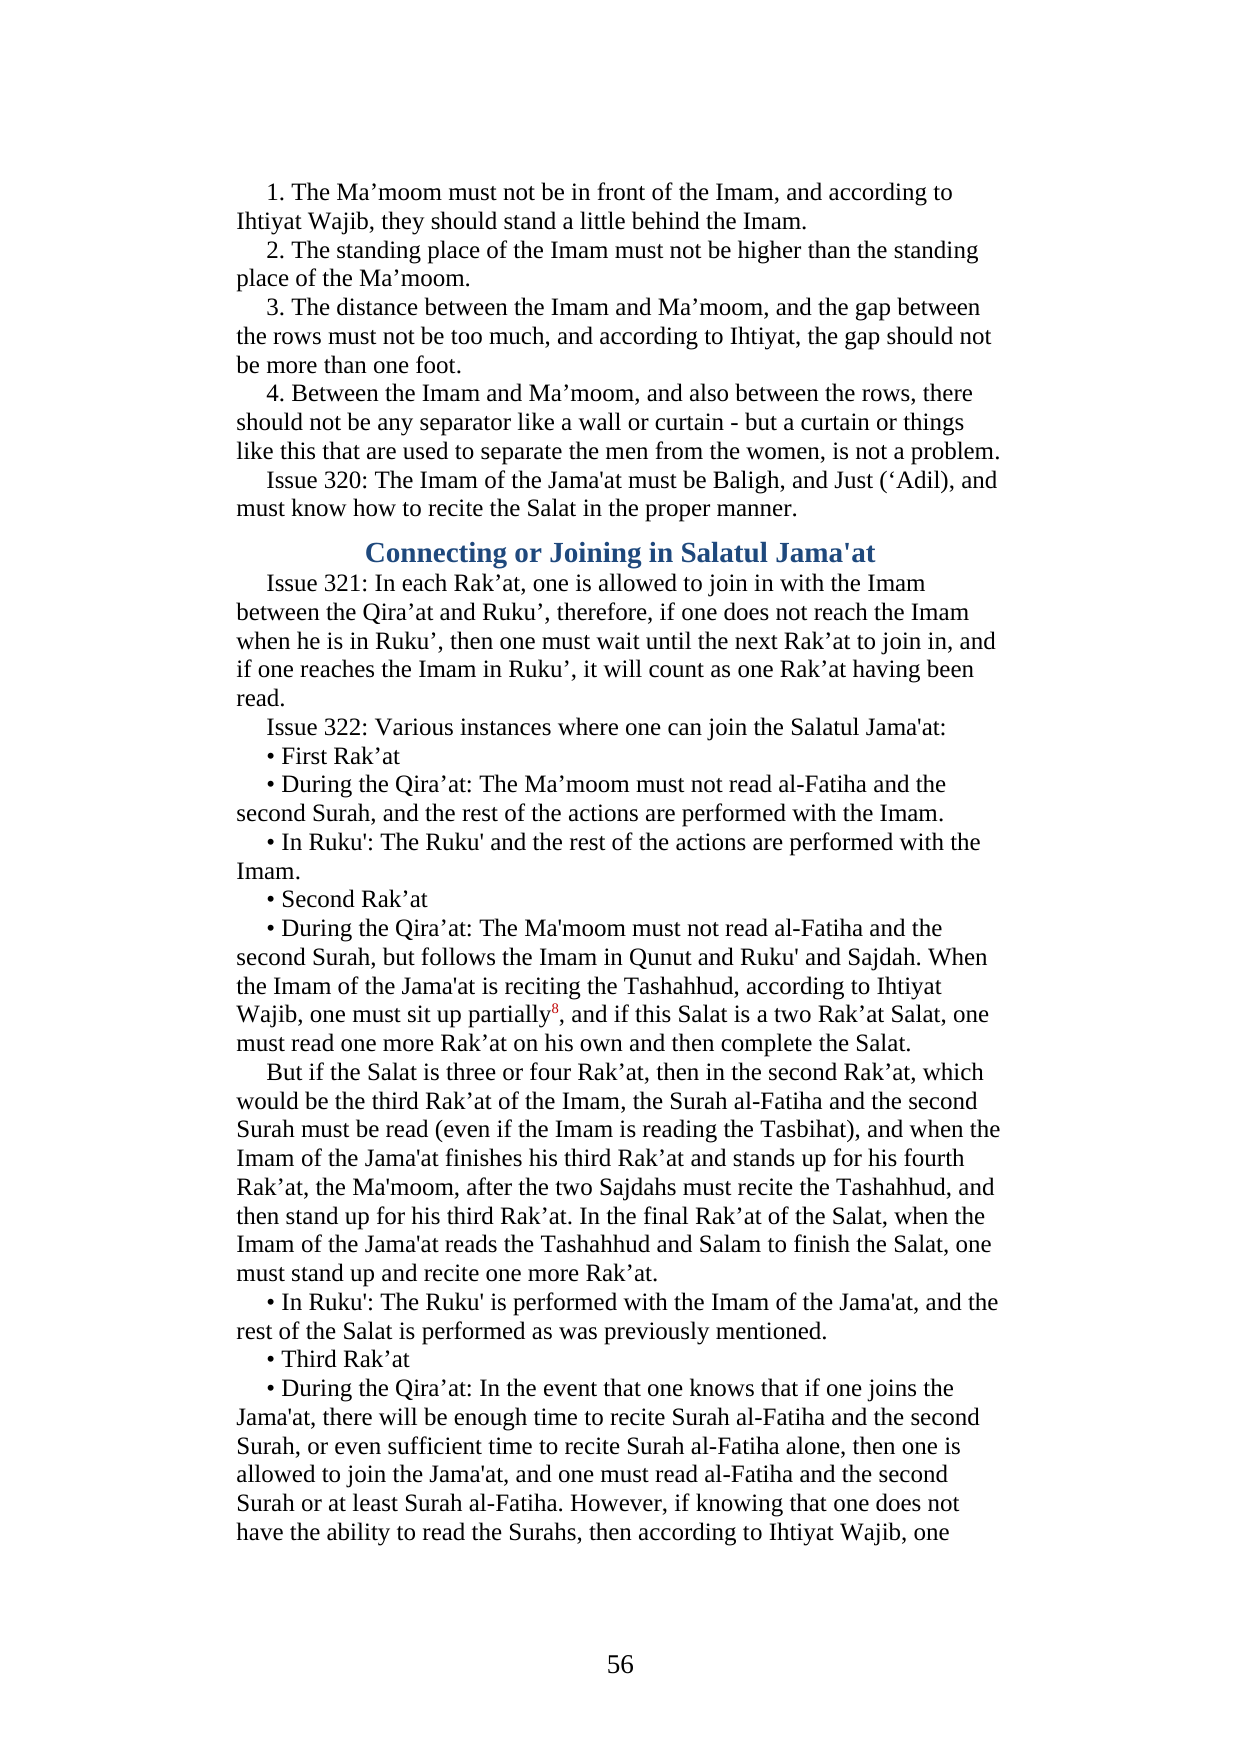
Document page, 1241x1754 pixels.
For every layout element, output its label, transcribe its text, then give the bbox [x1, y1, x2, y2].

subtitle Connecting or Joining in Salatul Jama'at [236, 535, 1004, 568]
text Issue 322: Various instances where one can join the Salatul Jama'at: [236, 712, 1004, 741]
text Issue 321: In each Rak’at, one is allowed to join in with the Imam between the Qira’at and Ruku’, therefore, if one does not reach the Imam when he is in Ruku’, then one must wait until the next Rak’at to join in, and if one reaches the Imam in Ruku’, it will count as one Rak’at having been read. [236, 568, 1004, 712]
text • During the Qira’at: The Ma'moom must not read al-Fatiha and the second Surah, but follows the Imam in Qunut and Ruku' and Sajdah. When the Imam of the Jama'at is reciting the Tashahhud, according to Ihtiyat Wajib, one must sit up partially8, and if this Salat is a two Rak’at Salat, one must read one more Rak’at on his own and then complete the Salat. [236, 913, 1004, 1057]
text But if the Salat is three or four Rak’at, then in the second Rak’at, which would be the third Rak’at of the Imam, the Surah al-Fatiha and the second Surah must be read (even if the Imam is reading the Tasbihat), and when the Imam of the Jama'at finishes his third Rak’at and stands up for his fourth Rak’at, the Ma'moom, after the two Sajdahs must recite the Tashahhud, and then stand up for his third Rak’at. In the final Rak’at of the Salat, when the Imam of the Jama'at reads the Tashahhud and Salam to finish the Salat, one must stand up and recite one more Rak’at. [236, 1057, 1004, 1287]
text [236, 1373, 1004, 1546]
text • In Ruku': The Ruku' and the rest of the actions are performed with the Imam. [236, 827, 1004, 884]
text • In Ruku': The Ruku' is performed with the Imam of the Jama'at, and the rest of the Salat is performed as was previously mentioned. [236, 1287, 1004, 1344]
text • Second Rak’at [236, 884, 1004, 913]
text 4. Between the Imam and Ma’moom, and also between the rows, there should not be any separator like a wall or curtain - but a curtain or things like this that are used to separate the men from the women, is not a problem. [236, 378, 1004, 465]
text 3. The distance between the Imam and Ma’moom, and the gap between the rows must not be too much, and according to Ihtiyat, the gap should not be more than one foot. [236, 292, 1004, 378]
text • First Rak’at [236, 741, 1004, 769]
text • Third Rak’at [236, 1344, 1004, 1373]
text • During the Qira’at: The Ma’moom must not read al-Fatiha and the second Surah, and the rest of the actions are performed with the Imam. [236, 769, 1004, 827]
text 2. The standing place of the Imam must not be higher than the standing place of the Ma’moom. [236, 235, 1004, 292]
text Issue 320: The Imam of the Jama'at must be Baligh, and Just (‘Adil), and must know how to recite the Salat in the proper manner. [236, 465, 1004, 522]
text 1. The Ma’moom must not be in front of the Imam, and according to Ihtiyat Wajib, they should stand a little behind the Imam. [236, 177, 1004, 235]
